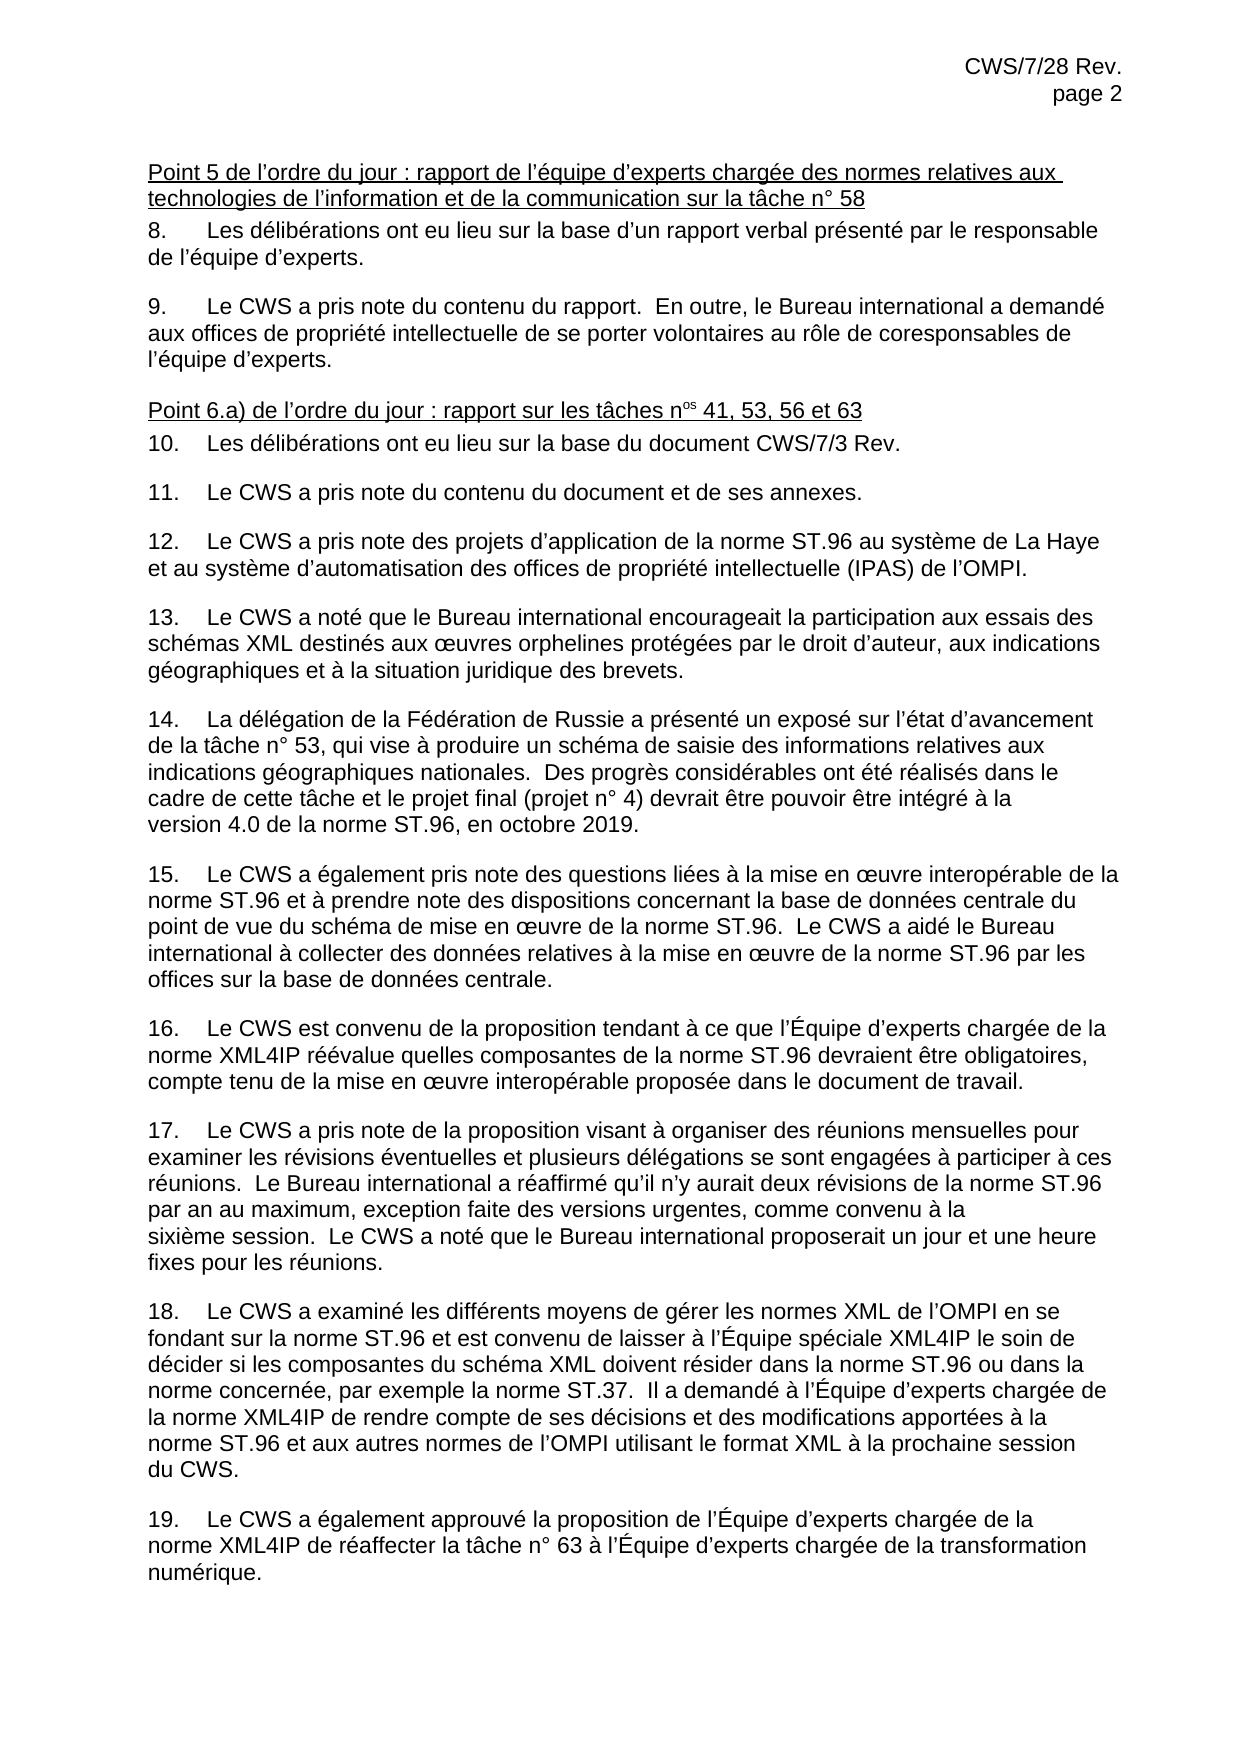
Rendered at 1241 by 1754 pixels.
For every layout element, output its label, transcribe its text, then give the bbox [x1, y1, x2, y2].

text La délégation de la Fédération de Russie a présenté un exposé sur l’état d’avancement de la tâche n° 53, qui vise à produire un schéma de saisie des informations relatives aux indications géographiques nationales. Des progrès considérables ont été réalisés dans le cadre de cette tâche et le projet final (projet n° 4) devrait être pouvoir être intégré à la version 4.0 de la norme ST.96, en octobre 2019. [148, 706, 1122, 838]
subtitle Point 6.a) de l’ordre du jour : rapport sur les tâches nos 41, 53, 56 et 63 [148, 397, 1122, 423]
text Les délibérations ont eu lieu sur la base d’un rapport verbal présenté par le responsable de l’équipe d’experts. [148, 217, 1122, 270]
subtitle Point 5 de l’ordre du jour : rapport de l’équipe d’experts chargée des normes relatives aux technologies de l’information et de la communication sur la tâche n° 58 [148, 158, 1122, 211]
text Le CWS a également pris note des questions liées à la mise en œuvre interopérable de la norme ST.96 et à prendre note des dispositions concernant la base de données centrale du point de vue du schéma de mise en œuvre de la norme ST.96. Le CWS a aidé le Bureau international à collecter des données relatives à la mise en œuvre de la norme ST.96 par les offices sur la base de données centrale. [148, 861, 1122, 992]
text Le CWS est convenu de la proposition tendant à ce que l’Équipe d’experts chargée de la norme XML4IP réévalue quelles composantes de la norme ST.96 devraient être obligatoires, compte tenu de la mise en œuvre interopérable proposée dans le document de travail. [148, 1015, 1122, 1094]
text Le CWS a également approuvé la proposition de l’Équipe d’experts chargée de la norme XML4IP de réaffecter la tâche n° 63 à l’Équipe d’experts chargée de la transformation numérique. [148, 1506, 1122, 1585]
text Le CWS a pris note du contenu du document et de ses annexes. [148, 479, 1122, 505]
text Le CWS a examiné les différents moyens de gérer les normes XML de l’OMPI en se fondant sur la norme ST.96 et est convenu de laisser à l’Équipe spéciale XML4IP le soin de décider si les composantes du schéma XML doivent résider dans la norme ST.96 ou dans la norme concernée, par exemple la norme ST.37. Il a demandé à l’Équipe d’experts chargée de la norme XML4IP de rendre compte de ses décisions et des modifications apportées à la norme ST.96 et aux autres normes de l’OMPI utilisant le format XML à la prochaine session du CWS. [148, 1298, 1122, 1483]
text Les délibérations ont eu lieu sur la base du document CWS/7/3 Rev. [148, 430, 1122, 456]
text Le CWS a pris note des projets d’application de la norme ST.96 au système de La Haye et au système d’automatisation des offices de propriété intellectuelle (IPAS) de l’OMPI. [148, 528, 1122, 581]
text Le CWS a pris note de la proposition visant à organiser des réunions mensuelles pour examiner les révisions éventuelles et plusieurs délégations se sont engagées à participer à ces réunions. Le Bureau international a réaffirmé qu’il n’y aurait deux révisions de la norme ST.96 par an au maximum, exception faite des versions urgentes, comme convenu à la sixième session. Le CWS a noté que le Bureau international proposerait un jour et une heure fixes pour les réunions. [148, 1117, 1122, 1275]
text Le CWS a noté que le Bureau international encourageait la participation aux essais des schémas XML destinés aux œuvres orphelines protégées par le droit d’auteur, aux indications géographiques et à la situation juridique des brevets. [148, 604, 1122, 683]
text Le CWS a pris note du contenu du rapport. En outre, le Bureau international a demandé aux offices de propriété intellectuelle de se porter volontaires au rôle de coresponsables de l’équipe d’experts. [148, 293, 1122, 372]
